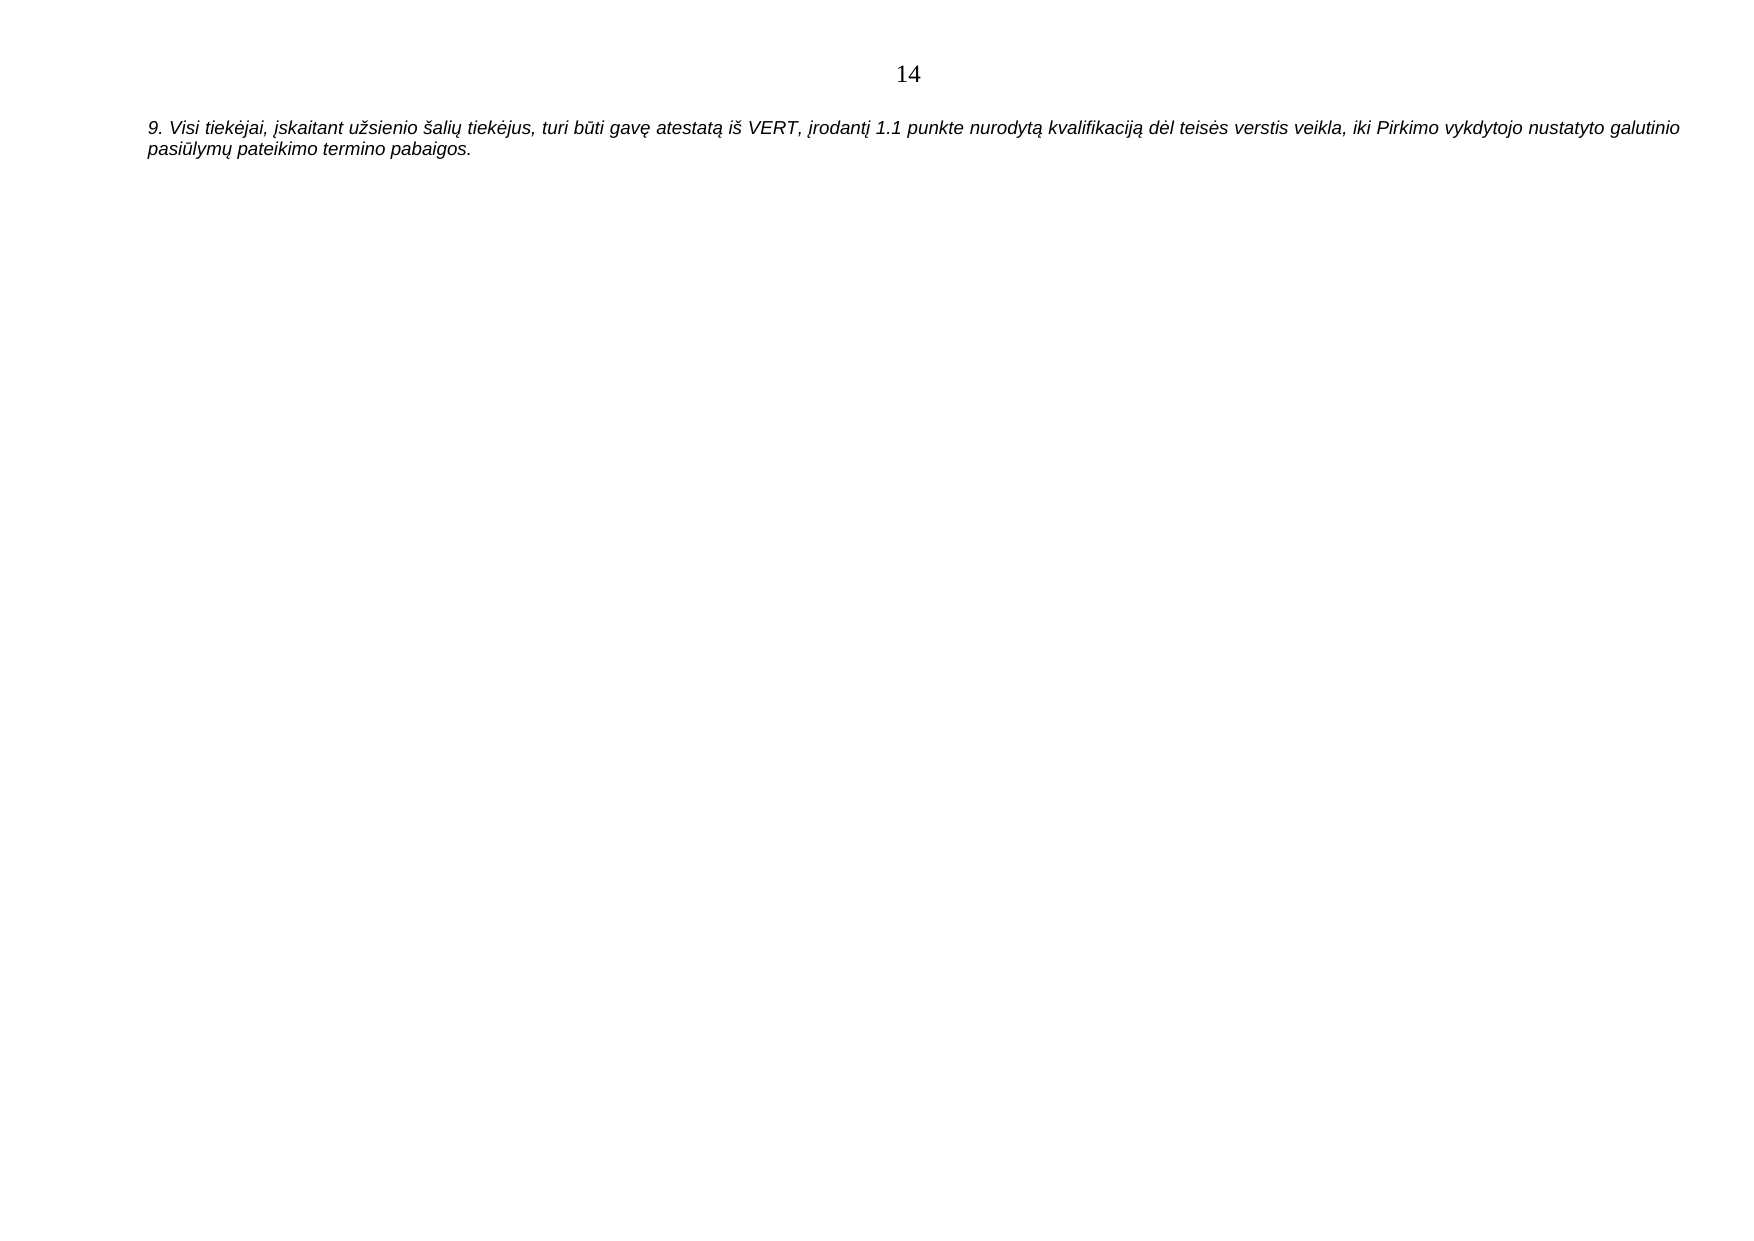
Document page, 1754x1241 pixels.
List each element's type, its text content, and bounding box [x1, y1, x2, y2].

text 9. Visi tiekėjai, įskaitant užsienio šalių tiekėjus, turi būti gavę atestatą iš VERT, įrodantį 1.1 punkte nurodytą kvalifikaciją dėl teisės verstis veikla, iki Pirkimo vykdytojo nustatyto galutinio pasiūlymų pateikimo termino pabaigos. [148, 117, 1683, 160]
